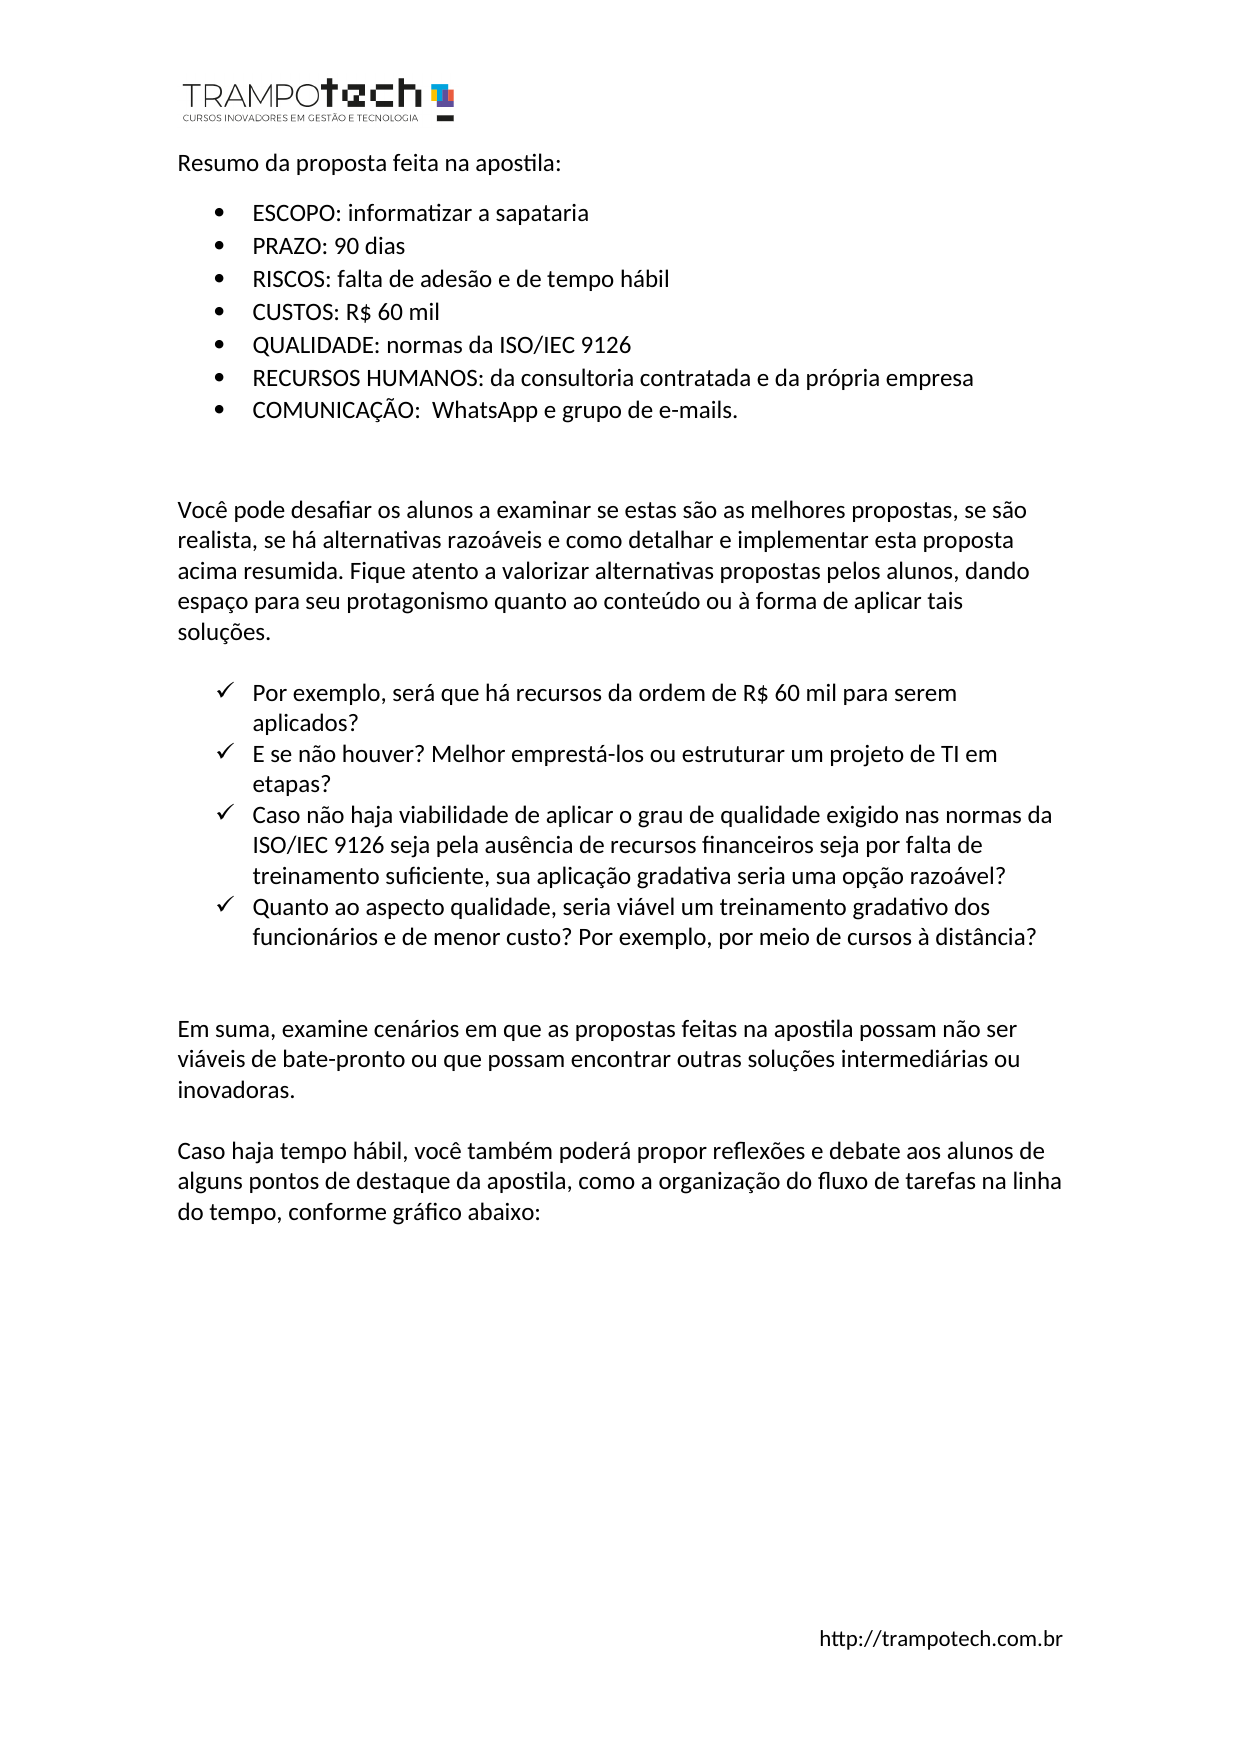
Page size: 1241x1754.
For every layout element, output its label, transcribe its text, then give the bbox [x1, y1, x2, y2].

list E se não houver? Melhor emprestá-los ou estruturar um projeto de TI em etapas? [215, 738, 1063, 799]
text Em suma, examine cenários em que as propostas feitas na apostila possam não ser viáveis de bate-pronto ou que possam encontrar outras soluções intermediárias ou inovadoras. [177, 1013, 1063, 1104]
list ESCOPO: informatizar a sapataria [215, 197, 1063, 228]
list Quanto ao aspecto qualidade, seria viável um treinamento gradativo dos funcionários e de menor custo? Por exemplo, por meio de cursos à distância? [215, 891, 1063, 952]
list QUALIDADE: normas da ISO/IEC 9126 [215, 329, 1063, 359]
picture [177, 73, 460, 128]
list CUSTOS: R$ 60 mil [215, 296, 1063, 326]
text Você pode desafiar os alunos a examinar se estas são as melhores propostas, se são realista, se há alternativas razoáveis e como detalhar e implementar esta proposta acima resumida. Fique atento a valorizar alternativas propostas pelos alunos, dando espaço para seu protagonismo quanto ao conteúdo ou à forma de aplicar tais soluções. [177, 494, 1063, 646]
list RISCOS: falta de adesão e de tempo hábil [215, 263, 1063, 293]
list COMUNICAÇÃO: WhatsApp e grupo de e-mails. [215, 395, 1063, 425]
list PRAZO: 90 dias [215, 230, 1063, 261]
text Resumo da proposta feita na apostila: [177, 148, 1063, 178]
text Caso haja tempo hábil, você também poderá propor reflexões e debate aos alunos de alguns pontos de destaque da apostila, como a organização do fluxo de tarefas na linha do tempo, conforme gráfico abaixo: [177, 1135, 1063, 1226]
list Caso não haja viabilidade de aplicar o grau de qualidade exigido nas normas da ISO/IEC 9126 seja pela ausência de recursos financeiros seja por falta de treinamento suficiente, sua aplicação gradativa seria uma opção razoável? [215, 799, 1063, 891]
list RECURSOS HUMANOS: da consultoria contratada e da própria empresa [215, 362, 1063, 392]
list Por exemplo, será que há recursos da ordem de R$ 60 mil para serem aplicados? [215, 677, 1063, 738]
